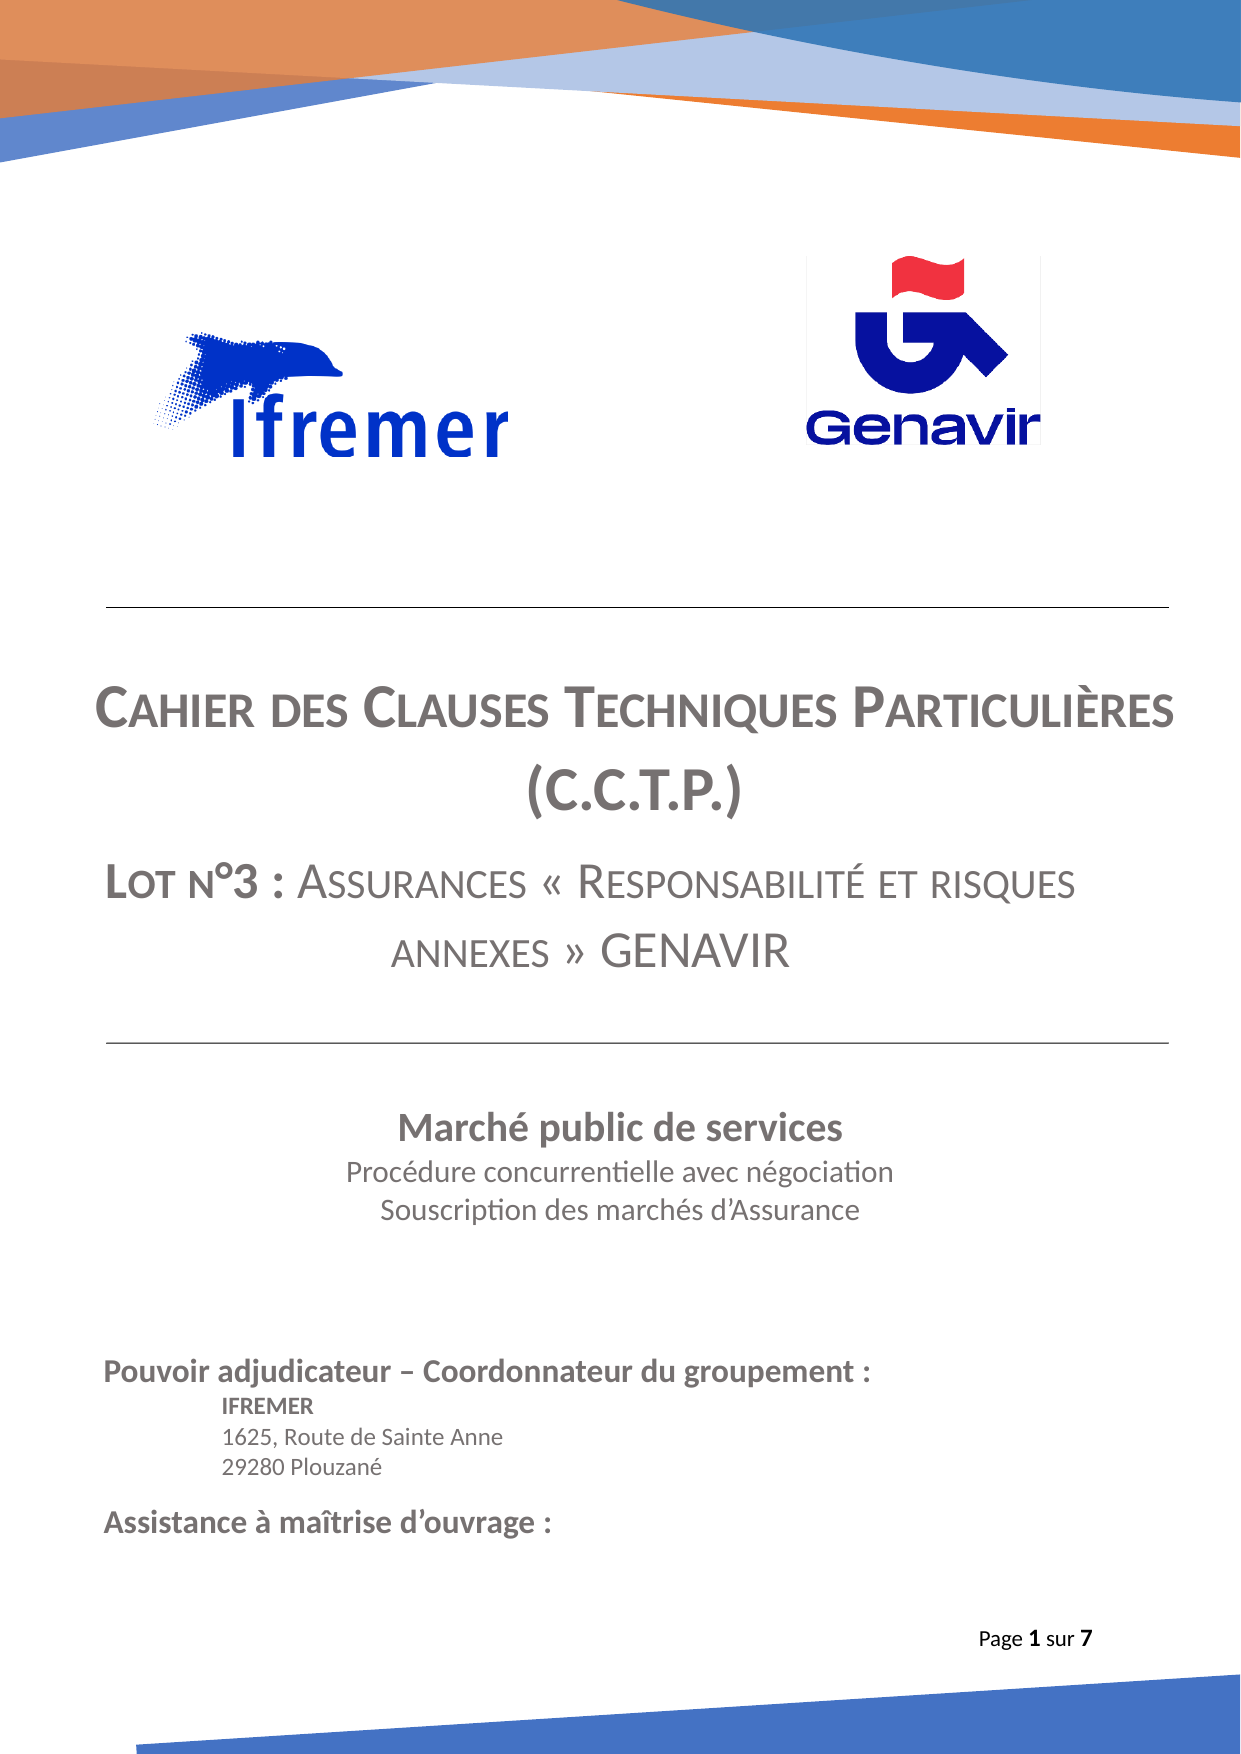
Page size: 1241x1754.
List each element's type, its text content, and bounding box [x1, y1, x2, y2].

text Lot n°3 : Assurances « Responsabilité et risques annexes » GENAVIR [88, 848, 1093, 980]
picture [806, 256, 1041, 445]
text Assistance à maîtrise d’ouvrage : [103, 1501, 1107, 1542]
text IFREMER [221, 1390, 1093, 1421]
text Souscription des marchés d’Assurance [148, 1190, 1093, 1228]
text 29280 Plouzané [148, 1451, 1093, 1482]
text Marché public de services Procédure concurrentielle avec négociation [148, 1101, 1093, 1190]
text 1625, Route de Sainte Anne [148, 1421, 1093, 1451]
text Pouvoir adjudicateur – Coordonnateur du groupement : [103, 1350, 1107, 1390]
text Cahier des Clauses Techniques Particulières (C.C.T.P.) [88, 667, 1181, 826]
